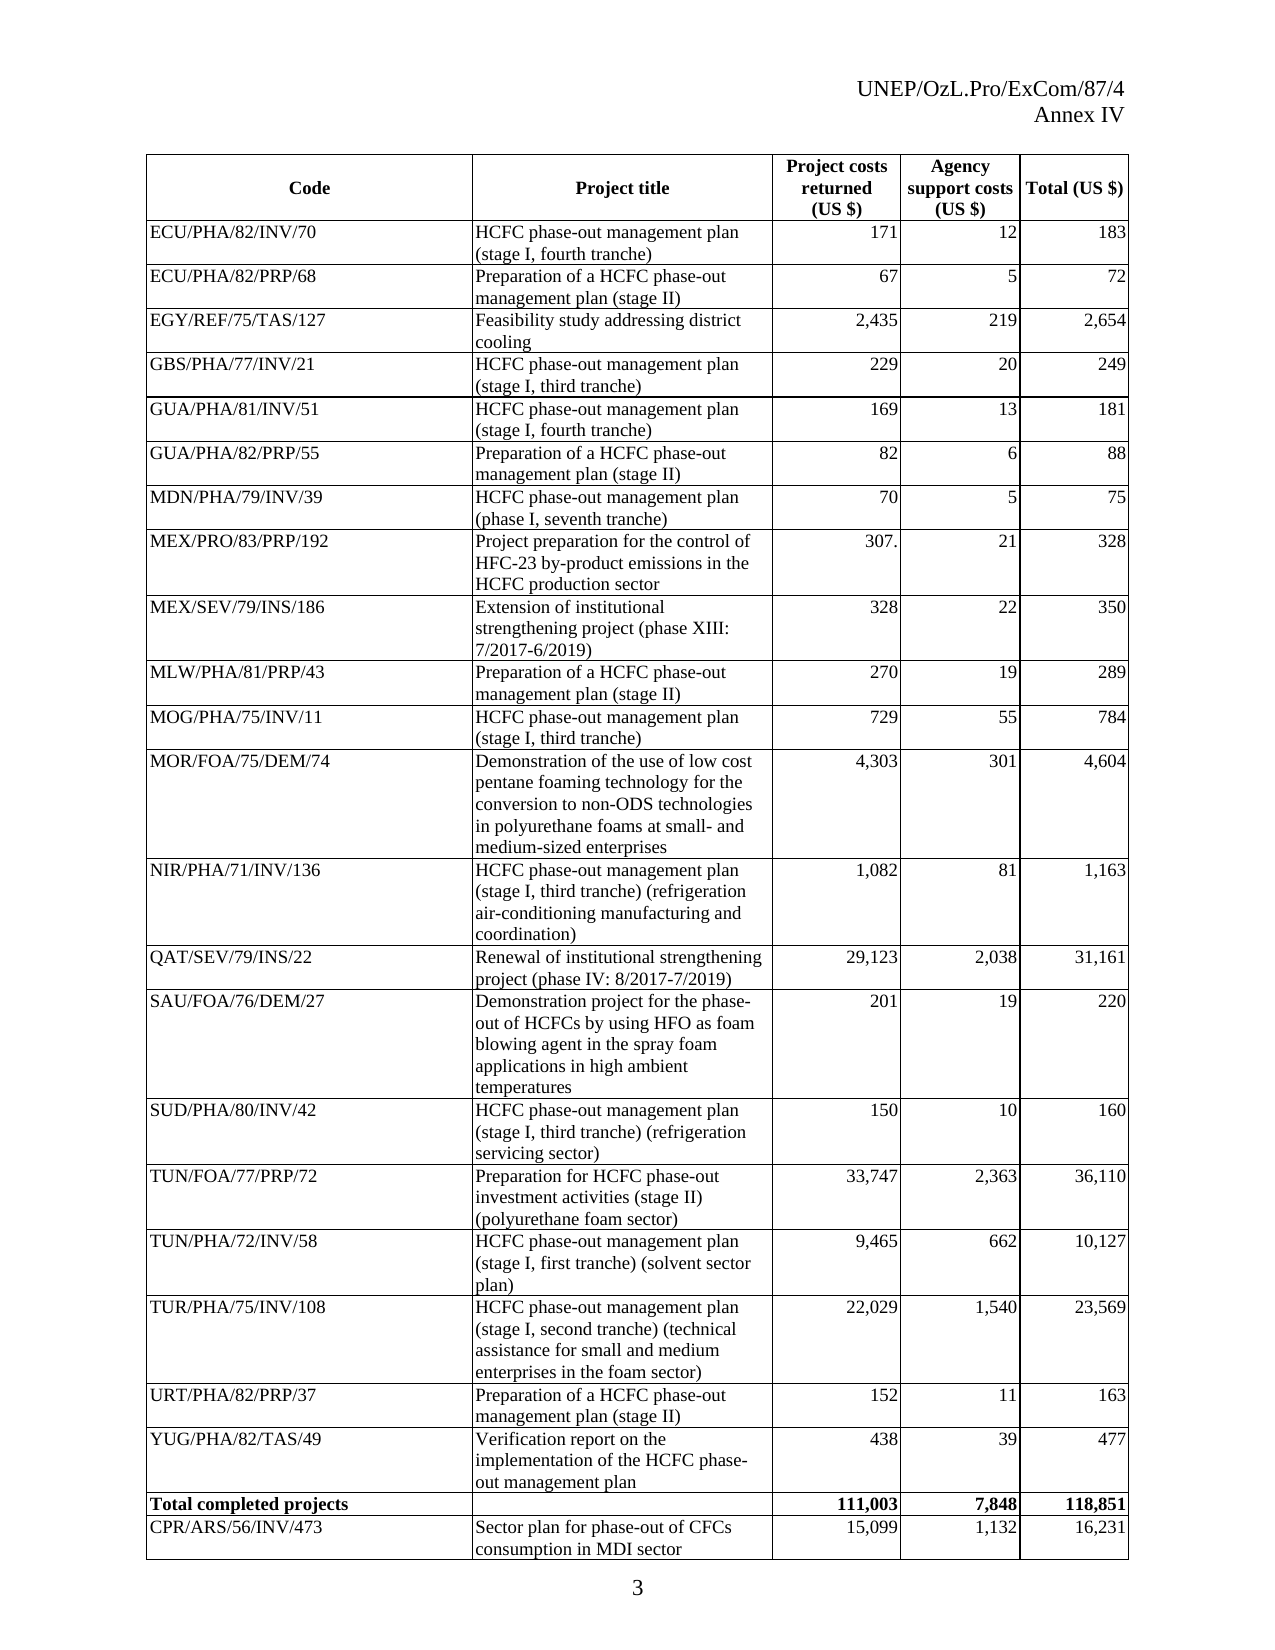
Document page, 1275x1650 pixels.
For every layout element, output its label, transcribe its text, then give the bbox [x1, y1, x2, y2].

table_cell 19 [901, 990, 1019, 1098]
table_cell MDN/PHA/79/INV/39 [147, 486, 472, 529]
table_cell HCFC phase-out management plan (stage I, third tranche) (refrigeration servicing sector) [473, 1099, 772, 1164]
table_cell Sector plan for phase-out of CFCs consumption in MDI sector [473, 1516, 772, 1559]
table_cell 2,363 [901, 1165, 1019, 1229]
table_cell GUA/PHA/82/PRP/55 [147, 442, 472, 485]
table_cell 5 [901, 265, 1019, 308]
table_cell ECU/PHA/82/PRP/68 [147, 265, 472, 308]
table_cell 270 [773, 661, 900, 704]
table_cell ECU/PHA/82/INV/70 [147, 221, 472, 264]
table_cell 22,029 [773, 1296, 900, 1382]
table_cell 19 [901, 661, 1019, 704]
table_cell 1,540 [901, 1296, 1019, 1382]
table_cell 11 [901, 1384, 1019, 1427]
table_cell 2,038 [901, 946, 1019, 989]
table_cell 70 [773, 486, 900, 529]
table_cell 229 [773, 353, 900, 396]
table_cell 10,127 [1021, 1230, 1128, 1295]
table_cell 5 [901, 486, 1019, 529]
table_cell CPR/ARS/56/INV/473 [147, 1516, 472, 1559]
table_cell Preparation of a HCFC phase-out management plan (stage II) [473, 661, 772, 704]
table_cell HCFC phase-out management plan (phase I, seventh tranche) [473, 486, 772, 529]
table_header Project costs returned (US $) [773, 155, 900, 220]
table_cell 220 [1021, 990, 1128, 1098]
table_cell 2,435 [773, 309, 900, 352]
table_cell 13 [901, 398, 1019, 441]
table_cell 1,163 [1021, 859, 1128, 945]
table_cell 181 [1021, 398, 1128, 441]
table_cell Preparation for HCFC phase-out investment activities (stage II) (polyurethane foam sector) [473, 1165, 772, 1229]
table_cell 784 [1021, 706, 1128, 749]
table_cell 81 [901, 859, 1019, 945]
table_cell GUA/PHA/81/INV/51 [147, 398, 472, 441]
table_cell 328 [773, 596, 900, 660]
table_cell HCFC phase-out management plan (stage I, third tranche) [473, 353, 772, 396]
table_cell Demonstration of the use of low cost pentane foaming technology for the conversion to non-ODS technologies in polyurethane foams at small- and medium-sized enterprises [473, 750, 772, 858]
table_cell 219 [901, 309, 1019, 352]
table_cell 249 [1021, 353, 1128, 396]
table_cell 662 [901, 1230, 1019, 1295]
table_cell Demonstration project for the phase-out of HCFCs by using HFO as foam blowing agent in the spray foam applications in high ambient temperatures [473, 990, 772, 1098]
table_cell [473, 1493, 772, 1515]
table_cell Preparation of a HCFC phase-out management plan (stage II) [473, 265, 772, 308]
table_header Project title [473, 155, 772, 220]
table_cell 67 [773, 265, 900, 308]
table_cell HCFC phase-out management plan (stage I, fourth tranche) [473, 398, 772, 441]
table_cell 160 [1021, 1099, 1128, 1164]
table_cell 169 [773, 398, 900, 441]
table_cell HCFC phase-out management plan (stage I, third tranche) (refrigeration air-conditioning manufacturing and coordination) [473, 859, 772, 945]
table_cell HCFC phase-out management plan (stage I, fourth tranche) [473, 221, 772, 264]
table_cell MOG/PHA/75/INV/11 [147, 706, 472, 749]
table_cell 729 [773, 706, 900, 749]
table_cell 88 [1021, 442, 1128, 485]
table_cell NIR/PHA/71/INV/136 [147, 859, 472, 945]
table_cell 1,132 [901, 1516, 1019, 1559]
table_cell Preparation of a HCFC phase-out management plan (stage II) [473, 442, 772, 485]
table_cell 31,161 [1021, 946, 1128, 989]
table_cell 55 [901, 706, 1019, 749]
table_cell 82 [773, 442, 900, 485]
table_header Code [147, 155, 472, 220]
table_cell QAT/SEV/79/INS/22 [147, 946, 472, 989]
table_cell HCFC phase-out management plan (stage I, first tranche) (solvent sector plan) [473, 1230, 772, 1295]
table_cell 111,003 [773, 1493, 900, 1515]
table_cell 9,465 [773, 1230, 900, 1295]
table_cell Project preparation for the control of HFC-23 by-product emissions in the HCFC production sector [473, 530, 772, 595]
table_cell Total completed projects [147, 1493, 472, 1515]
table_cell MOR/FOA/75/DEM/74 [147, 750, 472, 858]
table_cell SUD/PHA/80/INV/42 [147, 1099, 472, 1164]
table_cell 163 [1021, 1384, 1128, 1427]
table_cell YUG/PHA/82/TAS/49 [147, 1428, 472, 1492]
table_cell MEX/SEV/79/INS/186 [147, 596, 472, 660]
table_cell 1,082 [773, 859, 900, 945]
table_cell 301 [901, 750, 1019, 858]
table_cell 307. [773, 530, 900, 595]
table_cell MEX/PRO/83/PRP/192 [147, 530, 472, 595]
table_cell Feasibility study addressing district cooling [473, 309, 772, 352]
table_cell 22 [901, 596, 1019, 660]
table_cell 201 [773, 990, 900, 1098]
table_cell Preparation of a HCFC phase-out management plan (stage II) [473, 1384, 772, 1427]
table_cell 350 [1021, 596, 1128, 660]
table_cell 10 [901, 1099, 1019, 1164]
table_cell EGY/REF/75/TAS/127 [147, 309, 472, 352]
table_cell SAU/FOA/76/DEM/27 [147, 990, 472, 1098]
table_cell 16,231 [1021, 1516, 1128, 1559]
table_header Agency support costs (US $) [901, 155, 1019, 220]
table_cell 118,851 [1021, 1493, 1128, 1515]
table_cell TUN/PHA/72/INV/58 [147, 1230, 472, 1295]
table_cell TUR/PHA/75/INV/108 [147, 1296, 472, 1382]
table_cell HCFC phase-out management plan (stage I, third tranche) [473, 706, 772, 749]
table_cell 477 [1021, 1428, 1128, 1492]
table_cell 152 [773, 1384, 900, 1427]
table_cell 4,303 [773, 750, 900, 858]
table_cell 15,099 [773, 1516, 900, 1559]
table_cell Extension of institutional strengthening project (phase XIII: 7/2017-6/2019) [473, 596, 772, 660]
table_cell TUN/FOA/77/PRP/72 [147, 1165, 472, 1229]
table_cell 72 [1021, 265, 1128, 308]
table_cell HCFC phase-out management plan (stage I, second tranche) (technical assistance for small and medium enterprises in the foam sector) [473, 1296, 772, 1382]
table_cell 289 [1021, 661, 1128, 704]
table_header Total (US $) [1021, 155, 1128, 220]
table_cell 21 [901, 530, 1019, 595]
table_cell 7,848 [901, 1493, 1019, 1515]
table_cell 171 [773, 221, 900, 264]
table_cell 23,569 [1021, 1296, 1128, 1382]
table_cell GBS/PHA/77/INV/21 [147, 353, 472, 396]
table_cell 2,654 [1021, 309, 1128, 352]
table_cell MLW/PHA/81/PRP/43 [147, 661, 472, 704]
table_cell Verification report on the implementation of the HCFC phase-out management plan [473, 1428, 772, 1492]
table_cell 150 [773, 1099, 900, 1164]
table_cell 12 [901, 221, 1019, 264]
table_cell Renewal of institutional strengthening project (phase IV: 8/2017-7/2019) [473, 946, 772, 989]
table_cell 183 [1021, 221, 1128, 264]
table_cell 29,123 [773, 946, 900, 989]
table_cell 33,747 [773, 1165, 900, 1229]
table_cell 4,604 [1021, 750, 1128, 858]
table_cell 75 [1021, 486, 1128, 529]
table_cell 328 [1021, 530, 1128, 595]
table_cell 20 [901, 353, 1019, 396]
table_cell 438 [773, 1428, 900, 1492]
table_cell URT/PHA/82/PRP/37 [147, 1384, 472, 1427]
table_cell 6 [901, 442, 1019, 485]
table_cell 36,110 [1021, 1165, 1128, 1229]
table_cell 39 [901, 1428, 1019, 1492]
